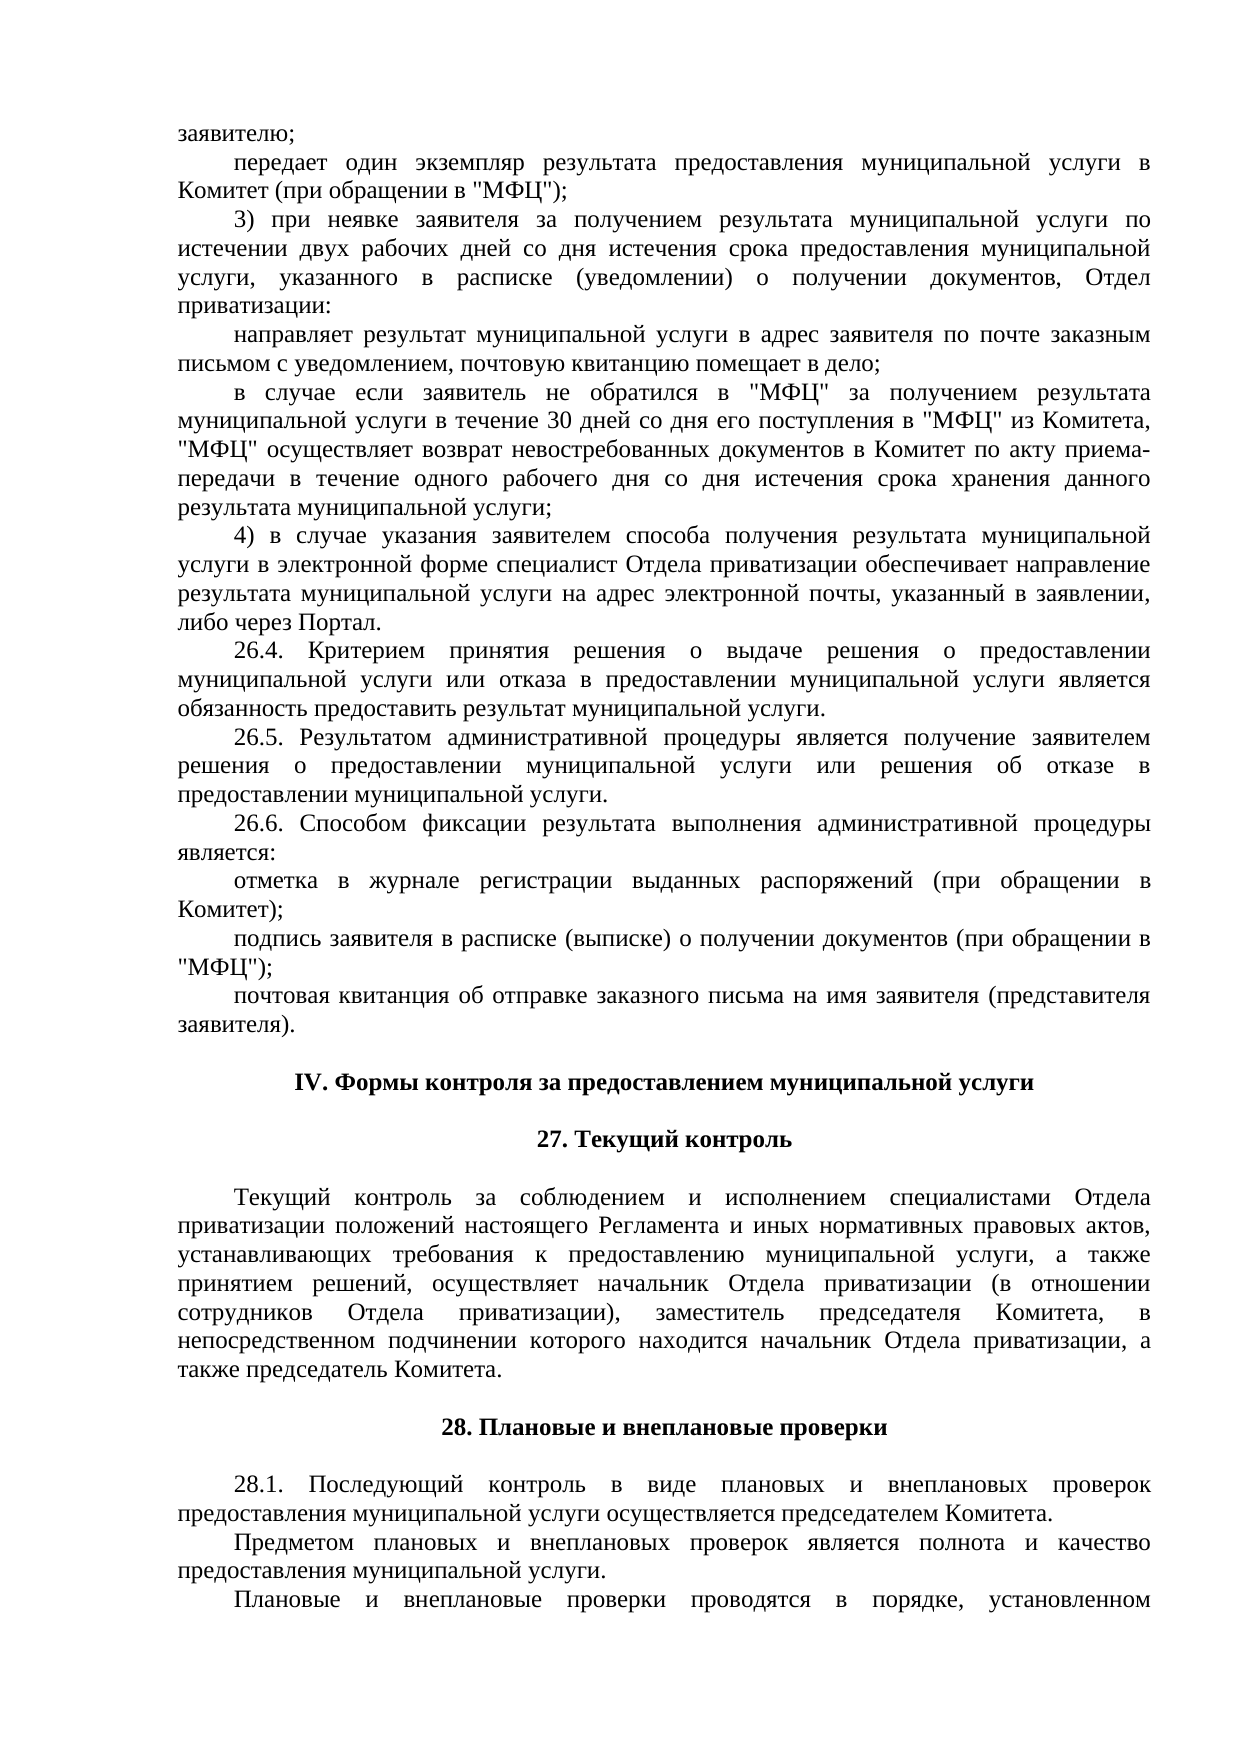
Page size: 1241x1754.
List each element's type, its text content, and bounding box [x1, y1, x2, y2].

text 26.6. Способом фиксации результата выполнения административной процедуры является: [177, 808, 1152, 866]
title 28. Плановые и внеплановые проверки [177, 1412, 1152, 1441]
text отметка в журнале регистрации выданных распоряжений (при обращении в Комитет); [177, 866, 1152, 923]
text 26.4. Критерием принятия решения о выдаче решения о предоставлении муниципальной услуги или отказа в предоставлении муниципальной услуги является обязанность предоставить результат муниципальной услуги. [177, 636, 1152, 722]
text 28.1. Последующий контроль в виде плановых и внеплановых проверок предоставления муниципальной услуги осуществляется председателем Комитета. [177, 1469, 1152, 1527]
title 27. Текущий контроль [177, 1124, 1152, 1153]
text 4) в случае указания заявителем способа получения результата муниципальной услуги в электронной форме специалист Отдела приватизации обеспечивает направление результата муниципальной услуги на адрес электронной почты, указанный в заявлении, либо через Портал. [177, 521, 1152, 636]
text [177, 118, 1152, 147]
text Предметом плановых и внеплановых проверок является полнота и качество предоставления муниципальной услуги. [177, 1527, 1152, 1584]
text передает один экземпляр результата предоставления муниципальной услуги в Комитет (при обращении в "МФЦ"); [177, 147, 1152, 204]
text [177, 1584, 1152, 1613]
text Текущий контроль за соблюдением и исполнением специалистами Отдела приватизации положений настоящего Регламента и иных нормативных правовых актов, устанавливающих требования к предоставлению муниципальной услуги, а также принятием решений, осуществляет начальник Отдела приватизации (в отношении сотрудников Отдела приватизации), заместитель председателя Комитета, в непосредственном подчинении которого находится начальник Отдела приватизации, а также председатель Комитета. [177, 1182, 1152, 1383]
text направляет результат муниципальной услуги в адрес заявителя по почте заказным письмом с уведомлением, почтовую квитанцию помещает в дело; [177, 319, 1152, 377]
text в случае если заявитель не обратился в "МФЦ" за получением результата муниципальной услуги в течение 30 дней со дня его поступления в "МФЦ" из Комитета, "МФЦ" осуществляет возврат невостребованных документов в Комитет по акту приема-передачи в течение одного рабочего дня со дня истечения срока хранения данного результата муниципальной услуги; [177, 377, 1152, 521]
title IV. Формы контроля за предоставлением муниципальной услуги [177, 1067, 1152, 1096]
text 26.5. Результатом административной процедуры является получение заявителем решения о предоставлении муниципальной услуги или решения об отказе в предоставлении муниципальной услуги. [177, 722, 1152, 808]
text подпись заявителя в расписке (выписке) о получении документов (при обращении в "МФЦ"); [177, 923, 1152, 981]
text почтовая квитанция об отправке заказного письма на имя заявителя (представителя заявителя). [177, 981, 1152, 1038]
text 3) при неявке заявителя за получением результата муниципальной услуги по истечении двух рабочих дней со дня истечения срока предоставления муниципальной услуги, указанного в расписке (уведомлении) о получении документов, Отдел приватизации: [177, 204, 1152, 319]
